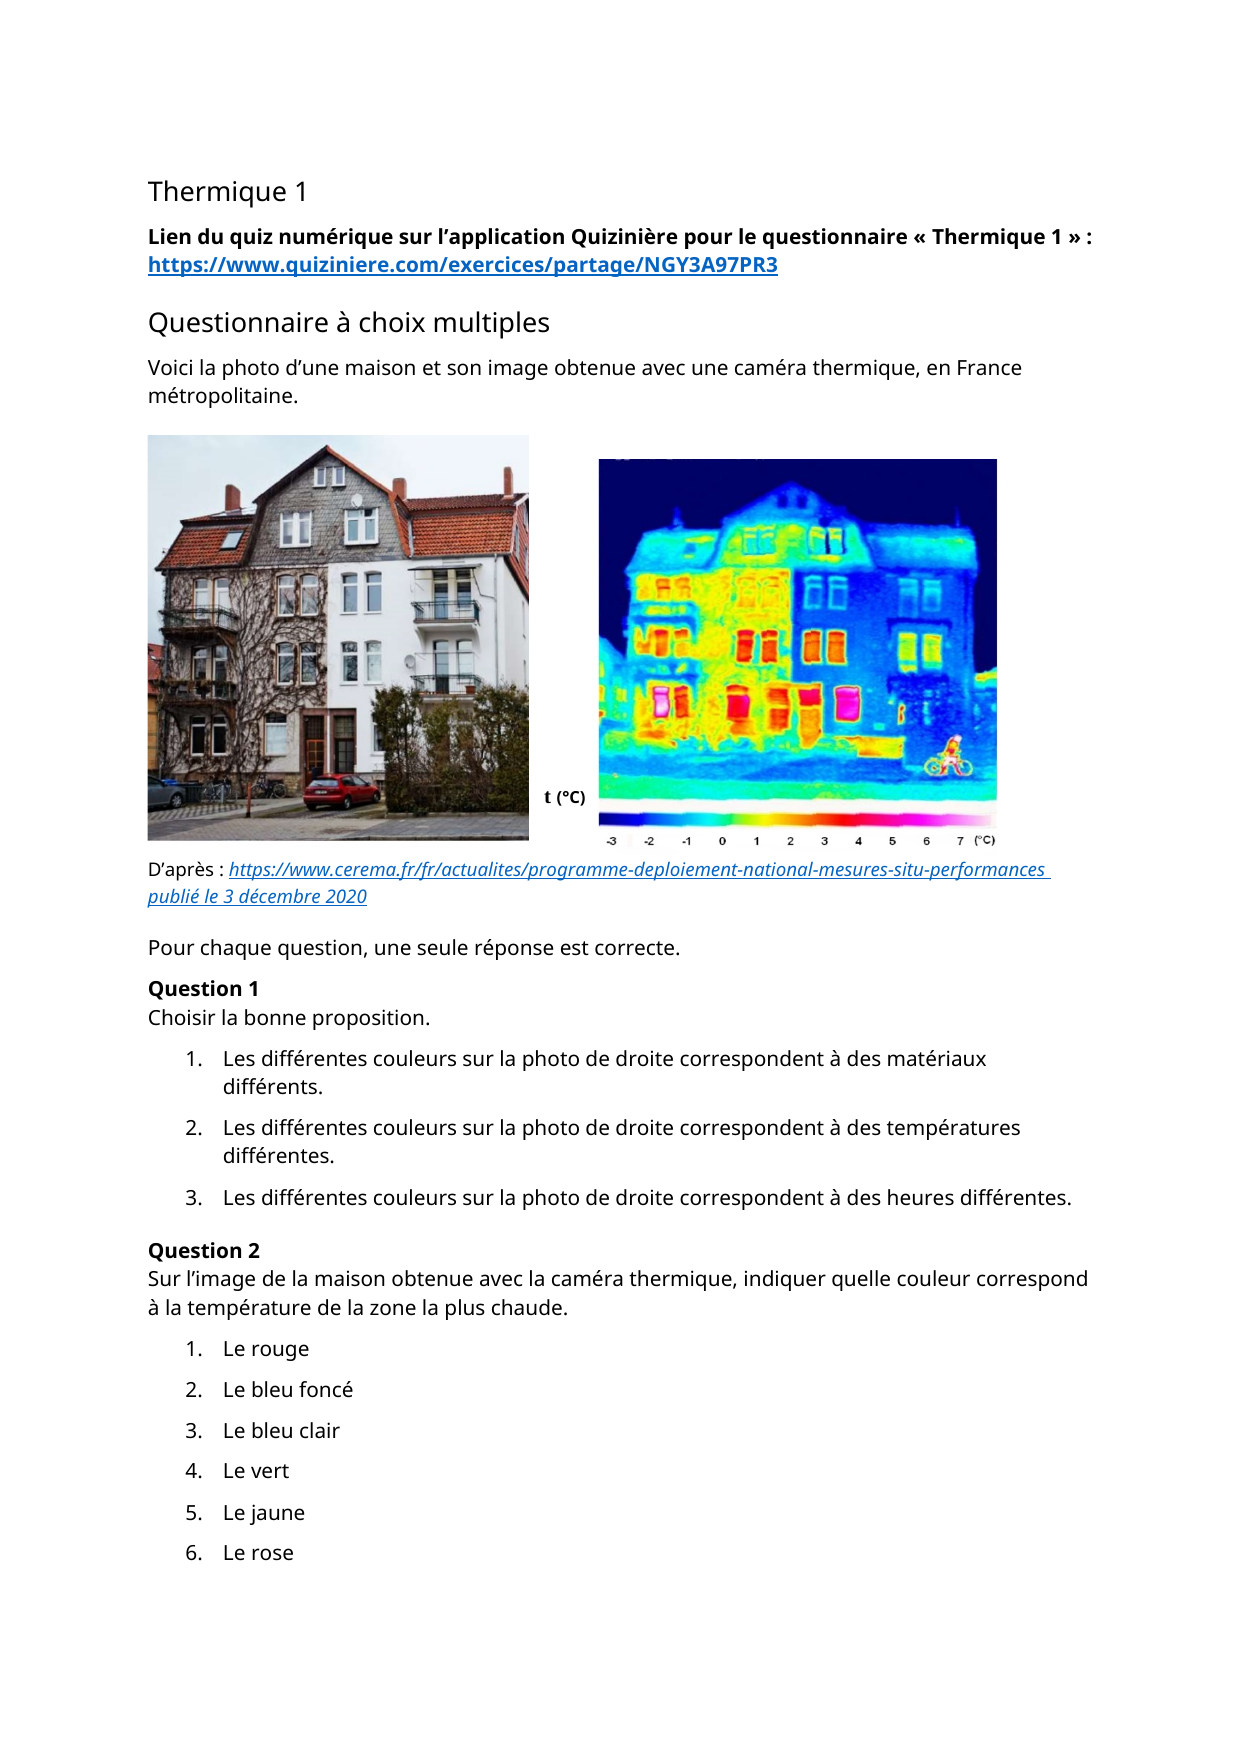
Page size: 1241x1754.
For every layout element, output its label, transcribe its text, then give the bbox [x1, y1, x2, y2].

text https://www.quiziniere.com/exercices/partage/NGY3A97PR3 [148, 250, 1093, 279]
list Le bleu clair [185, 1416, 1093, 1444]
subtitle Thermique 1 [148, 173, 1093, 209]
list Le vert [185, 1457, 1093, 1485]
subtitle Questionnaire à choix multiples [148, 304, 1093, 341]
text Question 2 [148, 1236, 1093, 1264]
picture [147, 435, 529, 855]
list Le jaune [185, 1498, 1093, 1526]
text Question 1 [148, 974, 1093, 1003]
list Les différentes couleurs sur la photo de droite correspondent à des matériaux différents. [185, 1044, 1093, 1101]
picture [597, 459, 1008, 855]
text D’après : https://www.cerema.fr/fr/actualites/programme-deploiement-national-mesures-situ-performances publié le 3 décembre 2020 [148, 854, 1093, 908]
list Les différentes couleurs sur la photo de droite correspondent à des heures différentes. [185, 1183, 1093, 1211]
text Choisir la bonne proposition. [148, 1003, 1093, 1031]
text Pour chaque question, une seule réponse est correcte. [148, 933, 1093, 962]
list Le rouge [185, 1334, 1093, 1362]
text Voici la photo d’une maison et son image obtenue avec une caméra thermique, en France métropolitaine. [148, 353, 1093, 410]
list Les différentes couleurs sur la photo de droite correspondent à des températures différentes. [185, 1113, 1093, 1170]
list Le bleu foncé [185, 1375, 1093, 1403]
text Sur l’image de la maison obtenue avec la caméra thermique, indiquer quelle couleur correspond à la température de la zone la plus chaude. [148, 1264, 1093, 1321]
text Lien du quiz numérique sur l’application Quizinière pour le questionnaire « Thermique 1 » : [148, 222, 1093, 250]
list Le rose [185, 1538, 1093, 1567]
